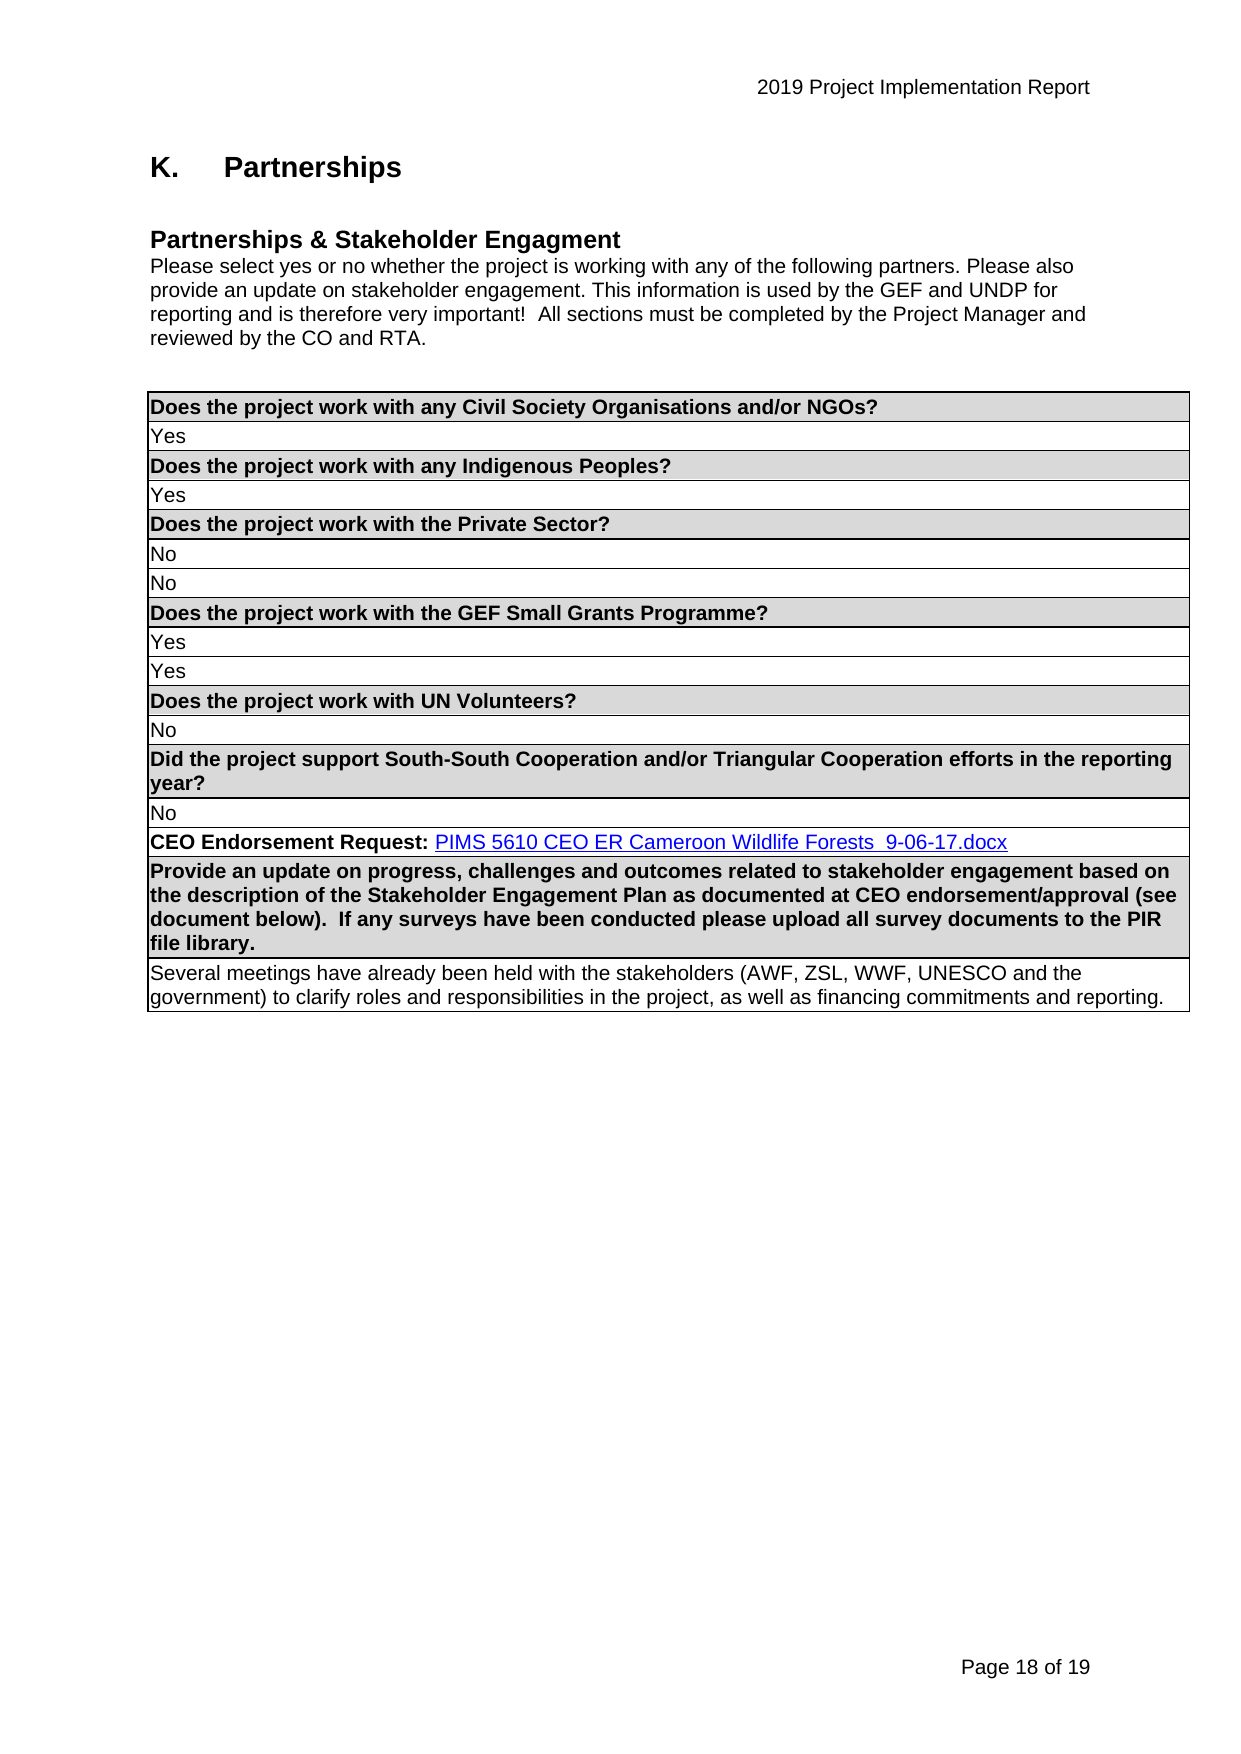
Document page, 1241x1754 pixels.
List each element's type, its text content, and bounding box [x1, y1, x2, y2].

table_header Does the project work with the Private Sector? [149, 510, 1189, 538]
text Partnerships & Stakeholder Engagment [150, 225, 1090, 254]
table_cell Yes [149, 657, 1189, 685]
table_header Does the project work with any Civil Society Organisations and/or NGOs? [149, 393, 1189, 421]
table_header Does the project work with any Indigenous Peoples? [149, 451, 1189, 479]
table_cell No [149, 540, 1189, 568]
table_cell Provide an update on progress, challenges and outcomes related to stakeholder engagement based on the description of the Stakeholder Engagement Plan as documented at CEO endorsement/approval (see document below). If any surveys have been conducted please upload all survey documents to the PIR file library. [149, 857, 1189, 957]
table_cell No [149, 716, 1189, 744]
text Please select yes or no whether the project is working with any of the following partners. Please also provide an update on stakeholder engagement. This information is used by the GEF and UNDP for reporting and is therefore very important! All sections must be completed by the Project Manager and reviewed by the CO and RTA. [150, 254, 1090, 350]
table_cell No [149, 799, 1189, 827]
table_header Does the project work with UN Volunteers? [149, 686, 1189, 714]
table_cell Several meetings have already been held with the stakeholders (AWF, ZSL, WWF, UNESCO and the government) to clarify roles and responsibilities in the project, as well as financing commitments and reporting. [149, 959, 1189, 1011]
table_cell Yes [149, 481, 1189, 509]
table_cell No [149, 569, 1189, 597]
table_cell Yes [149, 422, 1189, 450]
table_header Did the project support South-South Cooperation and/or Triangular Cooperation efforts in the reporting year? [149, 745, 1189, 797]
subtitle Partnerships [150, 150, 1090, 183]
table_header CEO Endorsement Request: PIMS 5610 CEO ER Cameroon Wildlife Forests 9-06-17.docx [149, 828, 1189, 856]
table_cell Yes [149, 628, 1189, 656]
table_header Does the project work with the GEF Small Grants Programme? [149, 598, 1189, 626]
